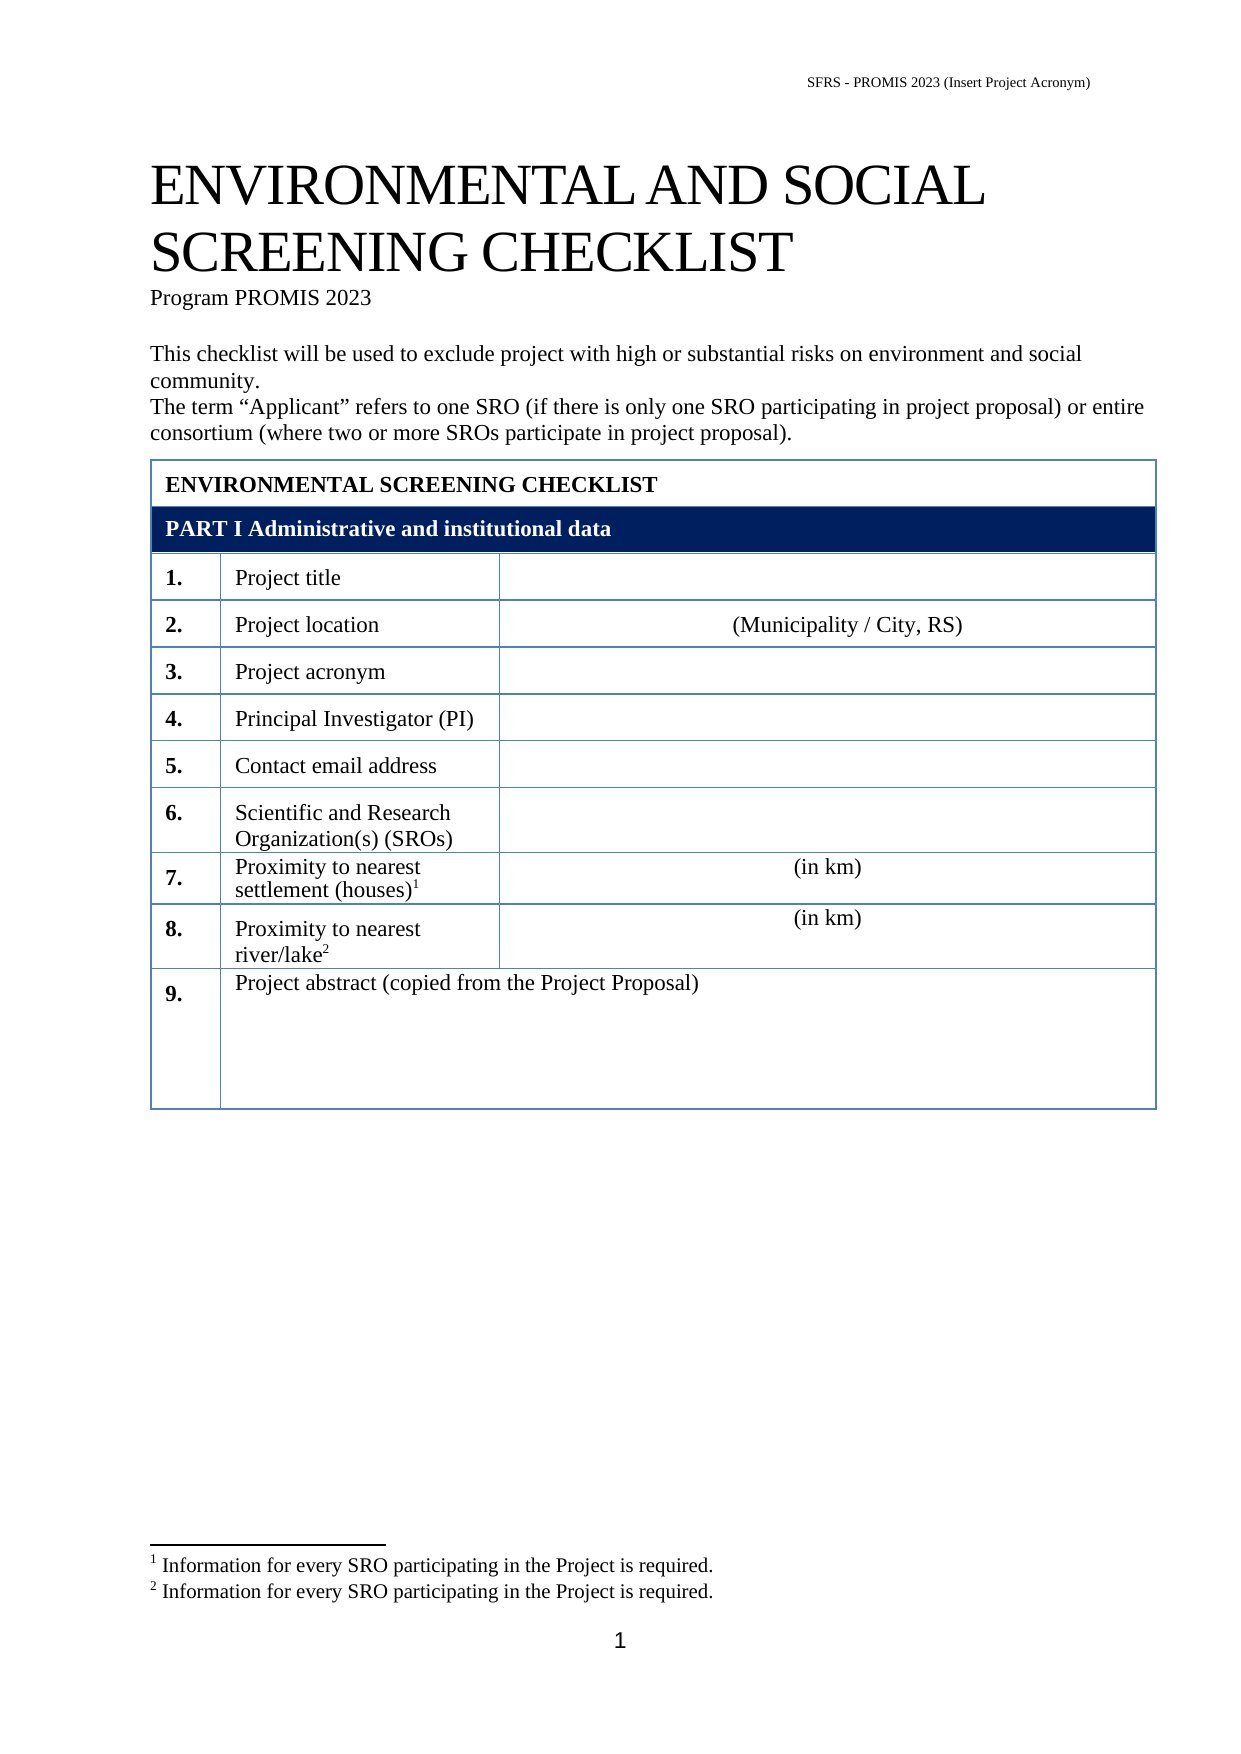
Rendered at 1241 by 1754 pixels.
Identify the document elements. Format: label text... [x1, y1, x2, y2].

table_cell 9. [152, 969, 220, 1108]
table_cell Proximity to nearest river/lake [221, 905, 499, 967]
table_cell Project title [221, 554, 499, 599]
table_cell [500, 554, 1155, 599]
title ENVIRONMENTAL AND SOCIAL SCREENING CHECKLIST [150, 150, 1090, 284]
table_cell Project location [221, 601, 499, 646]
table_cell Proximity to nearest settlement (houses) [221, 853, 499, 903]
table_cell (Municipality / City, RS) [500, 601, 1155, 646]
table_cell 3. [152, 648, 220, 693]
table_cell Project abstract (copied from the Project Proposal) [221, 969, 1155, 1108]
table_cell 2. [152, 601, 220, 646]
table_cell 1. [152, 554, 220, 599]
table_cell [500, 788, 1155, 851]
table_cell 8. [152, 905, 220, 967]
table_cell [500, 741, 1155, 787]
text This checklist will be used to exclude project with high or substantial risks on environment and social community. [150, 340, 1139, 393]
table_cell 6. [152, 788, 220, 851]
text Program PROMIS 2023 [150, 284, 1090, 311]
table_cell Contact email address [221, 741, 499, 787]
table_cell Scientific and Research Organization(s) (SROs) [221, 788, 499, 851]
table_cell Principal Investigator (PI) [221, 695, 499, 740]
table_cell (in km) [500, 853, 1155, 903]
table_header ENVIRONMENTAL SCREENING CHECKLIST [152, 461, 1155, 506]
table_cell (in km) [500, 905, 1155, 967]
table_cell 7. [152, 853, 220, 903]
table_cell [500, 695, 1155, 740]
table_cell PART I Administrative and institutional data [152, 507, 1155, 552]
table_cell [500, 648, 1155, 693]
table_cell Project acronym [221, 648, 499, 693]
table_cell 5. [152, 741, 220, 787]
table_cell 4. [152, 695, 220, 740]
text The term “Applicant” refers to one SRO (if there is only one SRO participating in project proposal) or entire consortium (where two or more SROs participate in project proposal). [150, 393, 1154, 446]
